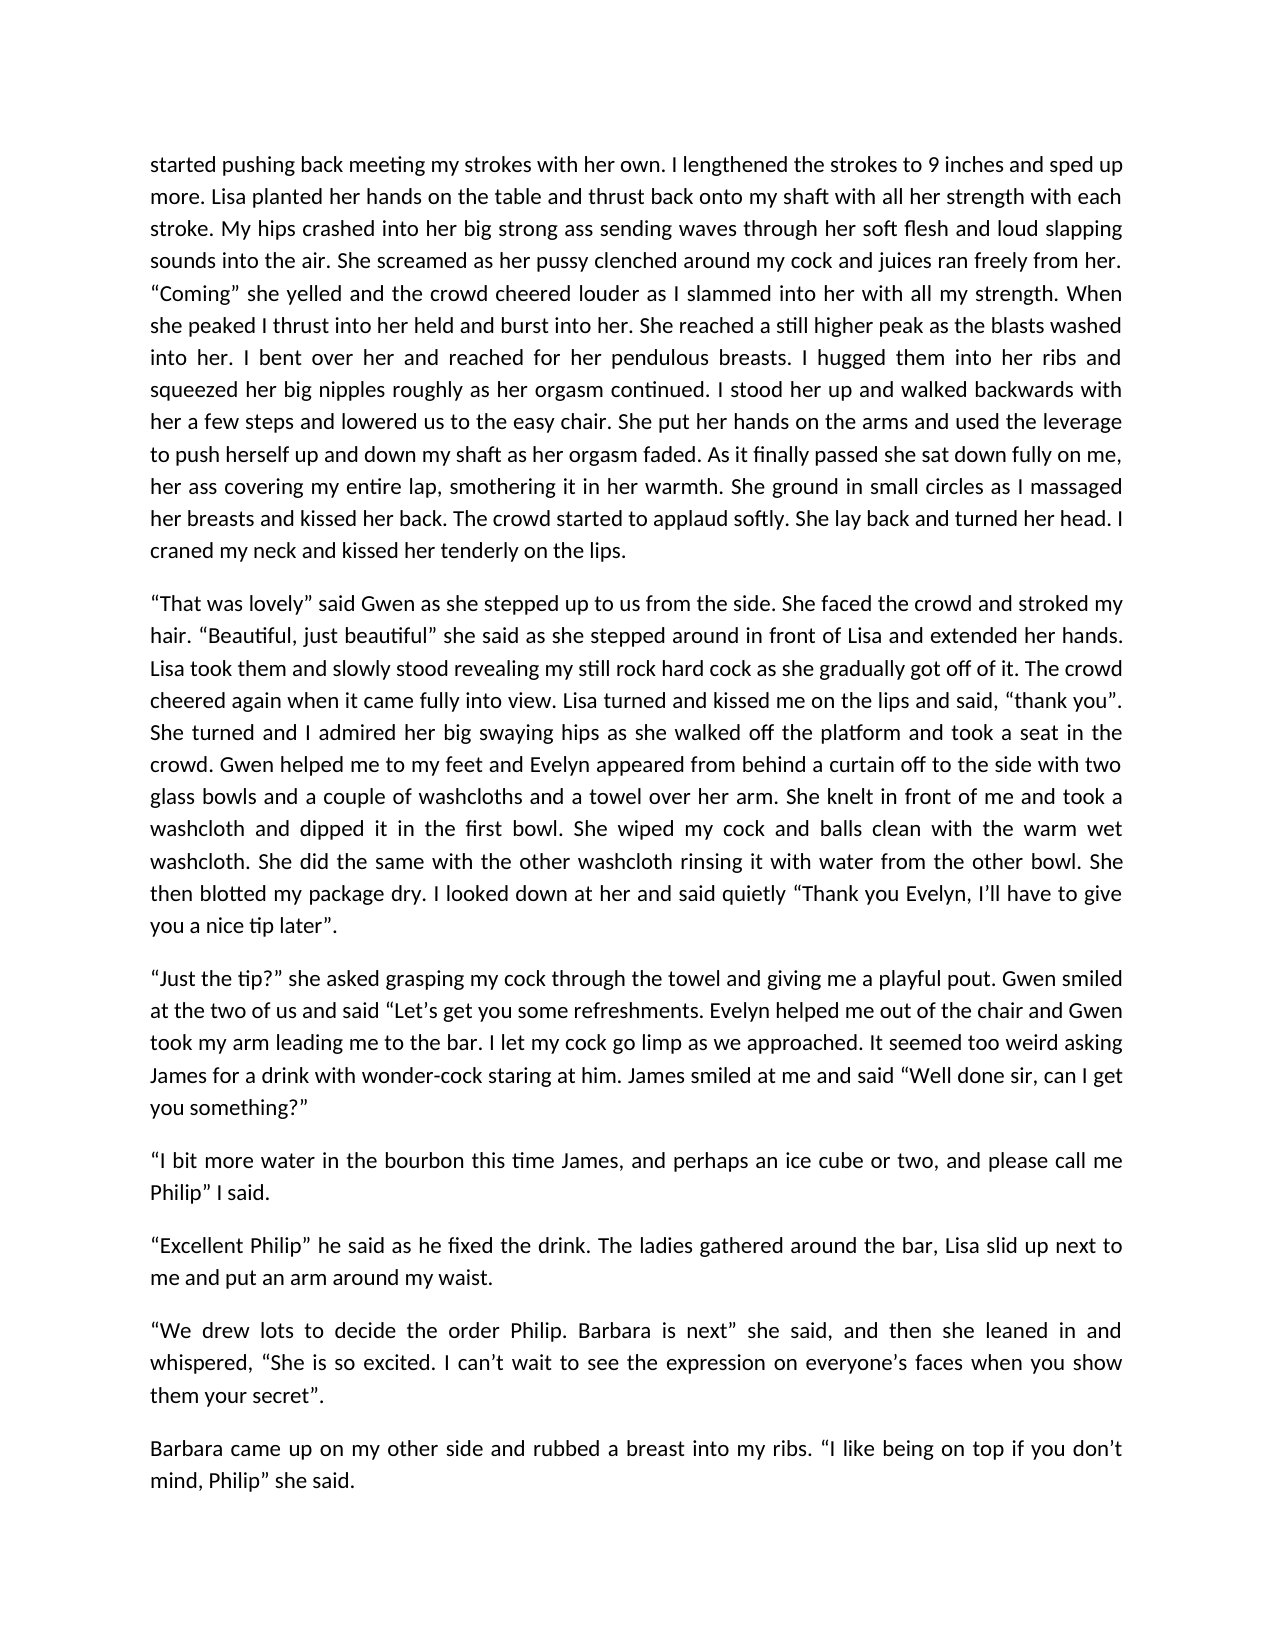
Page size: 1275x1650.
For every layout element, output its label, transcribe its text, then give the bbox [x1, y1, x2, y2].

text “We drew lots to decide the order Philip. Barbara is next” she said, and then she leaned in and whispered, “She is so excited. I can’t wait to see the expression on everyone’s faces when you show them your secret”. [150, 1316, 1125, 1409]
text “Just the tip?” she asked grasping my cock through the towel and giving me a playful pout. Gwen smiled at the two of us and said “Let’s get you some refreshments. Evelyn helped me out of the chair and Gwen took my arm leading me to the bar. I let my cock go limp as we approached. It seemed too weird asking James for a drink with wonder-cock staring at him. James smiled at me and said “Well done sir, can I get you something?” [150, 964, 1125, 1121]
text “I bit more water in the bourbon this time James, and perhaps an ice cube or two, and please call me Philip” I said. [150, 1146, 1125, 1206]
text “That was lovely” said Gwen as she stepped up to us from the side. She faced the crowd and stroked my hair. “Beautiful, just beautiful” she said as she stepped around in front of Lisa and extended her hands. Lisa took them and slowly stood revealing my still rock hard cock as she gradually got off of it. The crowd cheered again when it came fully into view. Lisa turned and kissed me on the lips and said, “thank you”. She turned and I admired her big swaying hips as she walked off the platform and took a seat in the crowd. Gwen helped me to my feet and Evelyn appeared from behind a curtain off to the side with two glass bowls and a couple of washcloths and a towel over her arm. She knelt in front of me and took a washcloth and dipped it in the first bowl. She wiped my cock and balls clean with the warm wet washcloth. She did the same with the other washcloth rinsing it with water from the other bowl. She then blotted my package dry. I looked down at her and said quietly “Thank you Evelyn, I’ll have to give you a nice tip later”. [150, 589, 1125, 939]
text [150, 150, 1125, 564]
text Barbara came up on my other side and rubbed a breast into my ribs. “I like being on top if you don’t mind, Philip” she said. [150, 1434, 1125, 1494]
text “Excellent Philip” he said as he fixed the drink. The ladies gathered around the bar, Lisa slid up next to me and put an arm around my waist. [150, 1231, 1125, 1291]
